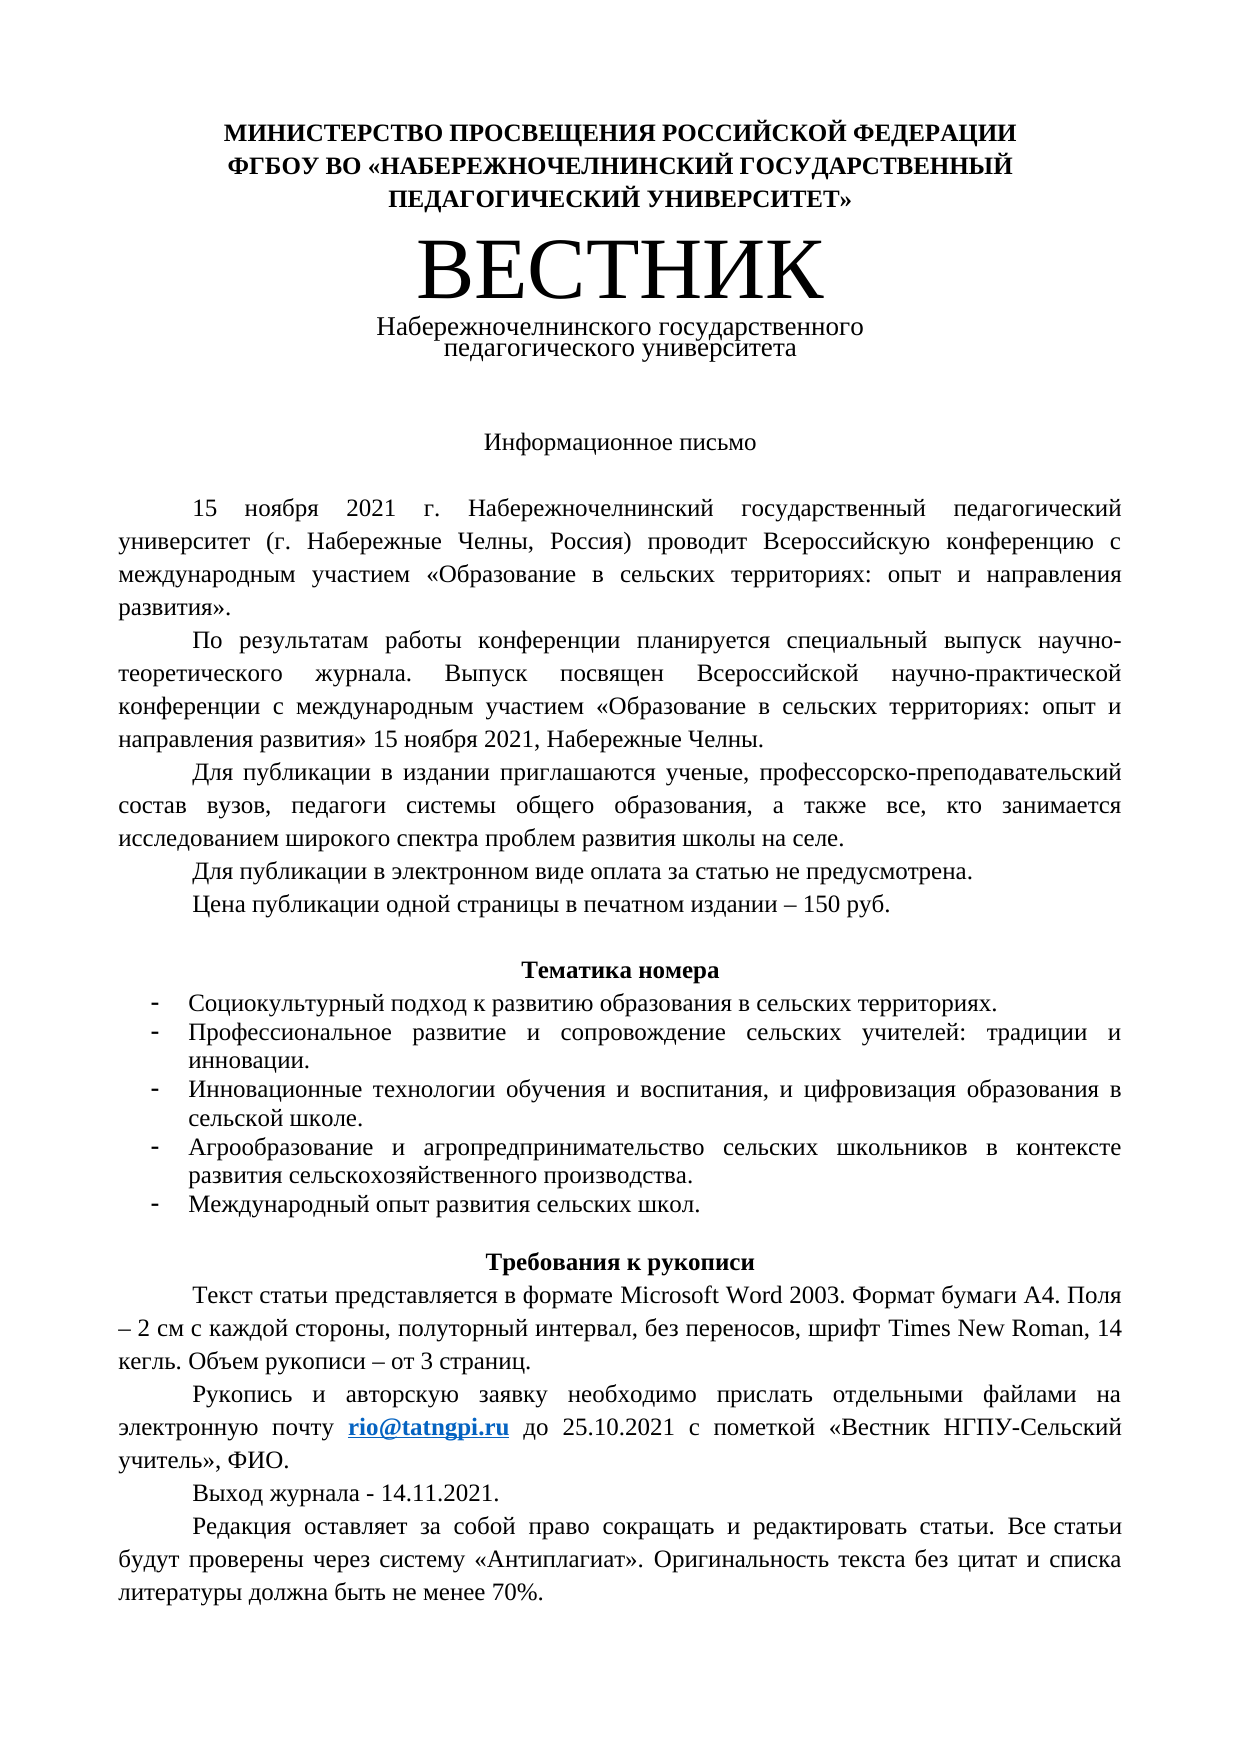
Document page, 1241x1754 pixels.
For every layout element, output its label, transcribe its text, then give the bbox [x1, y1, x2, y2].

text Тематика номера [118, 955, 1122, 984]
list Агрообразование и агропредпринимательство сельских школьников в контексте развития сельскохозяйственного производства. [151, 1132, 1122, 1189]
text Рукопись и авторскую заявку необходимо прислать отдельными файлами на электронную почту rio@tatngpi.ru до 25.10.2021 с пометкой «Вестник НГПУ-Сельский учитель», ФИО. [118, 1379, 1122, 1474]
text МИНИСТЕРСТВО ПРОСВЕЩЕНИЯ РОССИЙСКОЙ ФЕДЕРАЦИИ [118, 118, 1122, 147]
text педагогического университета [118, 339, 1122, 361]
text Выход журнала - 14.11.2021. [118, 1478, 1122, 1507]
list Профессиональное развитие и сопровождение сельских учителей: традиции и инновации. [151, 1017, 1122, 1074]
text Требования к рукописи [118, 1247, 1122, 1276]
text По результатам работы конференции планируется специальный выпуск научно-теоретического журнала. Выпуск посвящен Всероссийской научно-практической конференции с международным участием «Образование в сельских территориях: опыт и направления развития» 15 ноября 2021, Набережные Челны. [118, 625, 1122, 753]
text Редакция оставляет за собой право сокращать и редактировать статьи. Все статьи будут проверены через систему «Антиплагиат». Оригинальность текста без цитат и списка литературы должна быть не менее 70%. [118, 1511, 1122, 1606]
text ВЕСТНИК [118, 217, 1122, 318]
text Информационное письмо [118, 427, 1122, 456]
text ФГБОУ ВО «НАБЕРЕЖНОЧЕЛНИНСКИЙ ГОСУДАРСТВЕННЫЙ [118, 151, 1122, 180]
list Международный опыт развития сельских школ. [151, 1189, 1122, 1218]
text Для публикации в электронном виде оплата за статью не предусмотрена. [118, 856, 1122, 885]
text Набережночелнинского государственного [118, 318, 1122, 339]
list Социокультурный подход к развитию образования в сельских территориях. [151, 988, 1122, 1017]
text ПЕДАГОГИЧЕСКИЙ УНИВЕРСИТЕТ» [118, 184, 1122, 213]
text Для публикации в издании приглашаются ученые, профессорско-преподавательский состав вузов, педагоги системы общего образования, а также все, кто занимается исследованием широкого спектра проблем развития школы на селе. [118, 757, 1122, 852]
text Цена публикации одной страницы в печатном издании – 150 руб. [118, 889, 1122, 918]
text Текст статьи представляется в формате Microsoft Word 2003. Формат бумаги А4. Поля – 2 см с каждой стороны, полуторный интервал, без переносов, шрифт Times New Roman, 14 кегль. Объем рукописи – от 3 страниц. [118, 1280, 1122, 1375]
text 15 ноября 2021 г. Набережночелнинский государственный педагогический университет (г. Набережные Челны, Россия) проводит Всероссийскую конференцию с международным участием «Образование в сельских территориях: опыт и направления развития». [118, 493, 1122, 621]
list Инновационные технологии обучения и воспитания, и цифровизация образования в сельской школе. [151, 1074, 1122, 1132]
